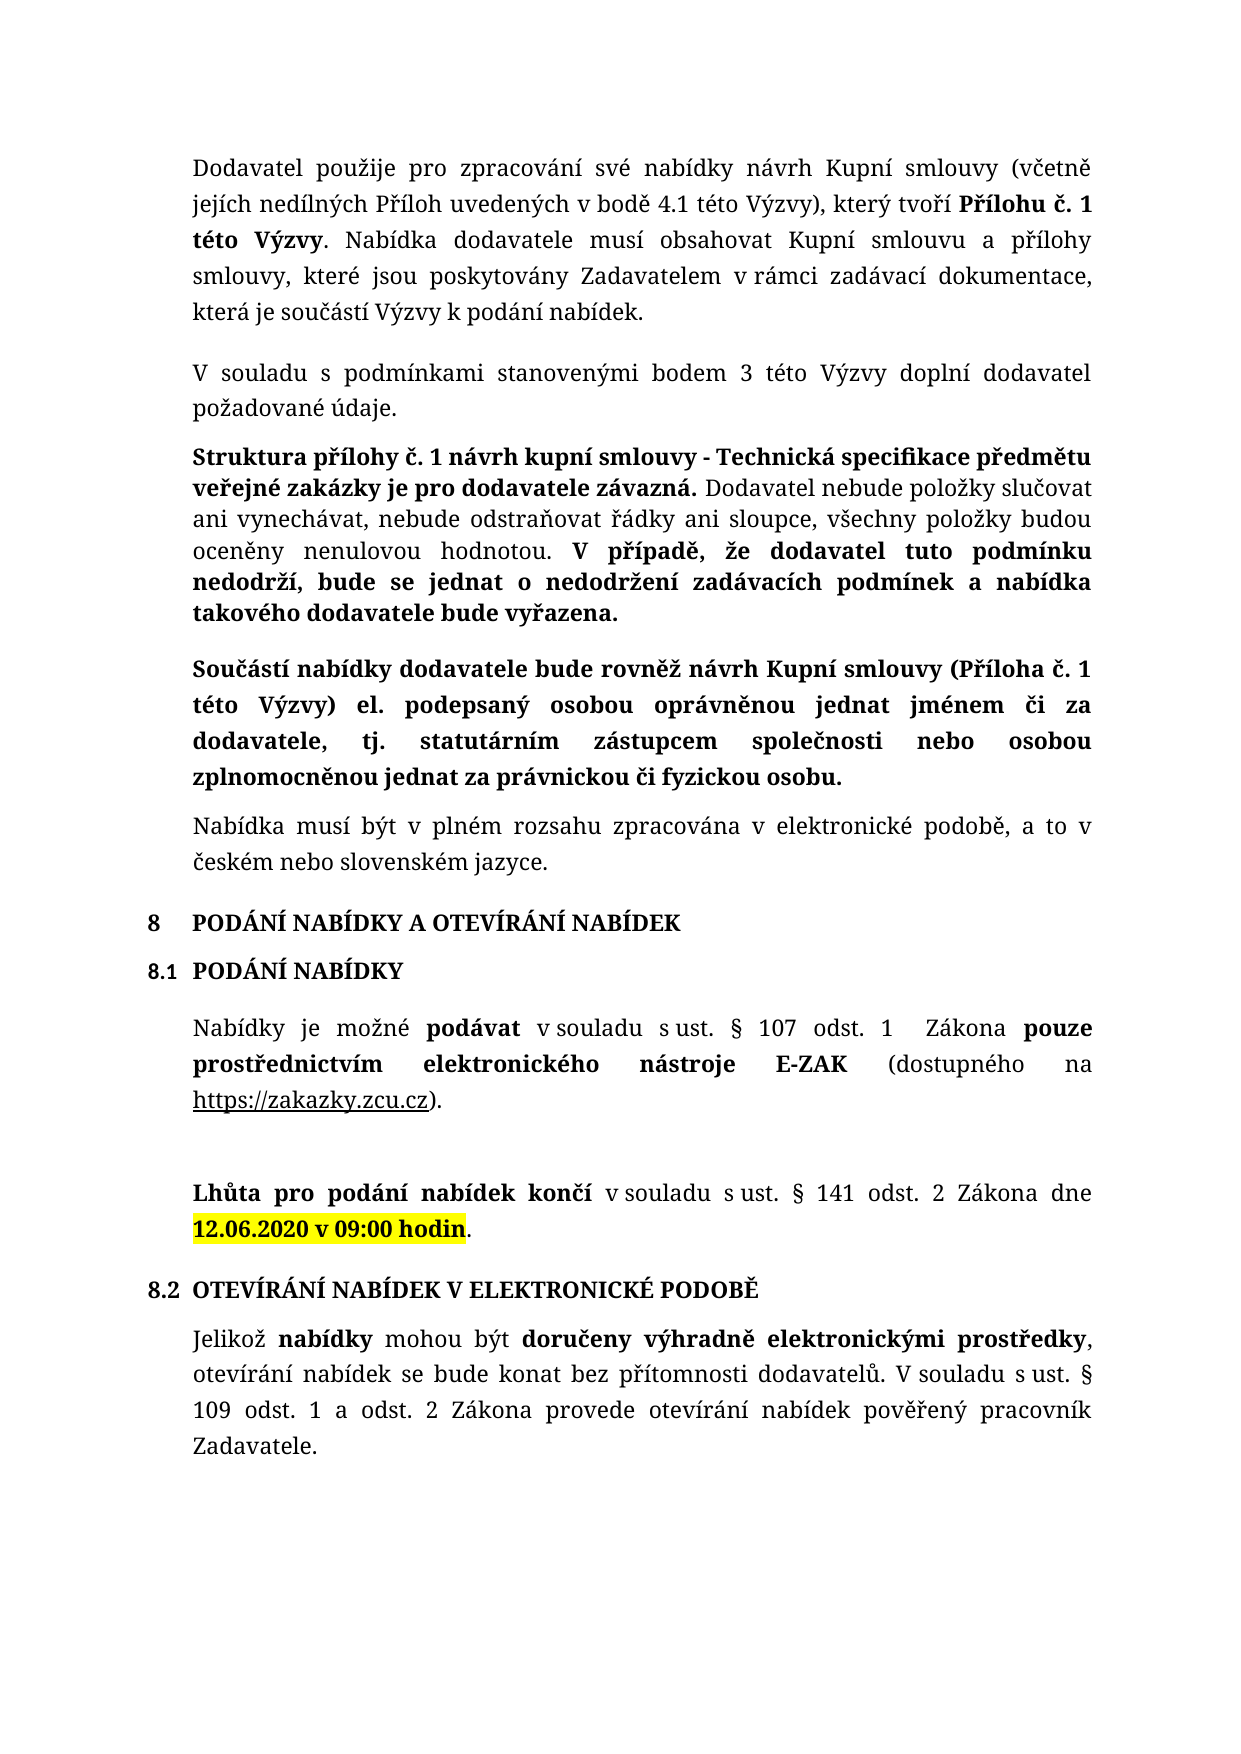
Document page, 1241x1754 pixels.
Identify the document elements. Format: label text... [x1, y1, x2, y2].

text V souladu s podmínkami stanovenými bodem 3 této Výzvy doplní dodavatel požadované údaje. [192, 356, 1093, 424]
text 8.1 PODÁNÍ NABÍDKY [148, 955, 1093, 986]
text Lhůta pro podání nabídek končí v souladu s ust. § 141 odst. 2 Zákona dne 12.06.2020 v 09:00 hodin. [193, 1177, 1093, 1244]
text Nabídky je možné podávat v souladu s ust. § 107 odst. 1 Zákona pouze prostřednictvím elektronického nástroje E-ZAK (dostupného na https://zakazky.zcu.cz). [193, 1012, 1093, 1115]
text Nabídka musí být v plném rozsahu zpracována v elektronické podobě, a to v českém nebo slovenském jazyce. [193, 809, 1093, 877]
text Součástí nabídky dodavatele bude rovněž návrh Kupní smlouvy (Příloha č. 1 této Výzvy) el. podepsaný osobou oprávněnou jednat jménem či za dodavatele, tj. statutárním zástupcem společnosti nebo osobou zplnomocněnou jednat za právnickou či fyzickou osobu. [192, 653, 1093, 792]
text Struktura přílohy č. 1 návrh kupní smlouvy - Technická specifikace předmětu veřejné zakázky je pro dodavatele závazná. Dodavatel nebude položky slučovat ani vynechávat, nebude odstraňovat řádky ani sloupce, všechny položky budou oceněny nenulovou hodnotou. V případě, že dodavatel tuto podmínku nedodrží, bude se jednat o nedodržení zadávacích podmínek a nabídka takového dodavatele bude vyřazena. [192, 441, 1093, 628]
text Dodavatel použije pro zpracování své nabídky návrh Kupní smlouvy (včetně jejích nedílných Příloh uvedených v bodě 4.1 této Výzvy), který tvoří Přílohu č. 1 této Výzvy. Nabídka dodavatele musí obsahovat Kupní smlouvu a přílohy smlouvy, které jsou poskytovány Zadavatelem v rámci zadávací dokumentace, která je součástí Výzvy k podání nabídek. [192, 152, 1093, 327]
subtitle 8 PODÁNÍ NABÍDKY A OTEVÍRÁNÍ NABÍDEK [147, 906, 1093, 938]
subtitle 8.2 OTEVÍRÁNÍ NABÍDEK V ELEKTRONICKÉ PODOBĚ [148, 1274, 1093, 1305]
text Jelikož nabídky mohou být doručeny výhradně elektronickými prostředky, otevírání nabídek se bude konat bez přítomnosti dodavatelů. V souladu s ust. § 109 odst. 1 a odst. 2 Zákona provede otevírání nabídek pověřený pracovník Zadavatele. [193, 1322, 1093, 1462]
